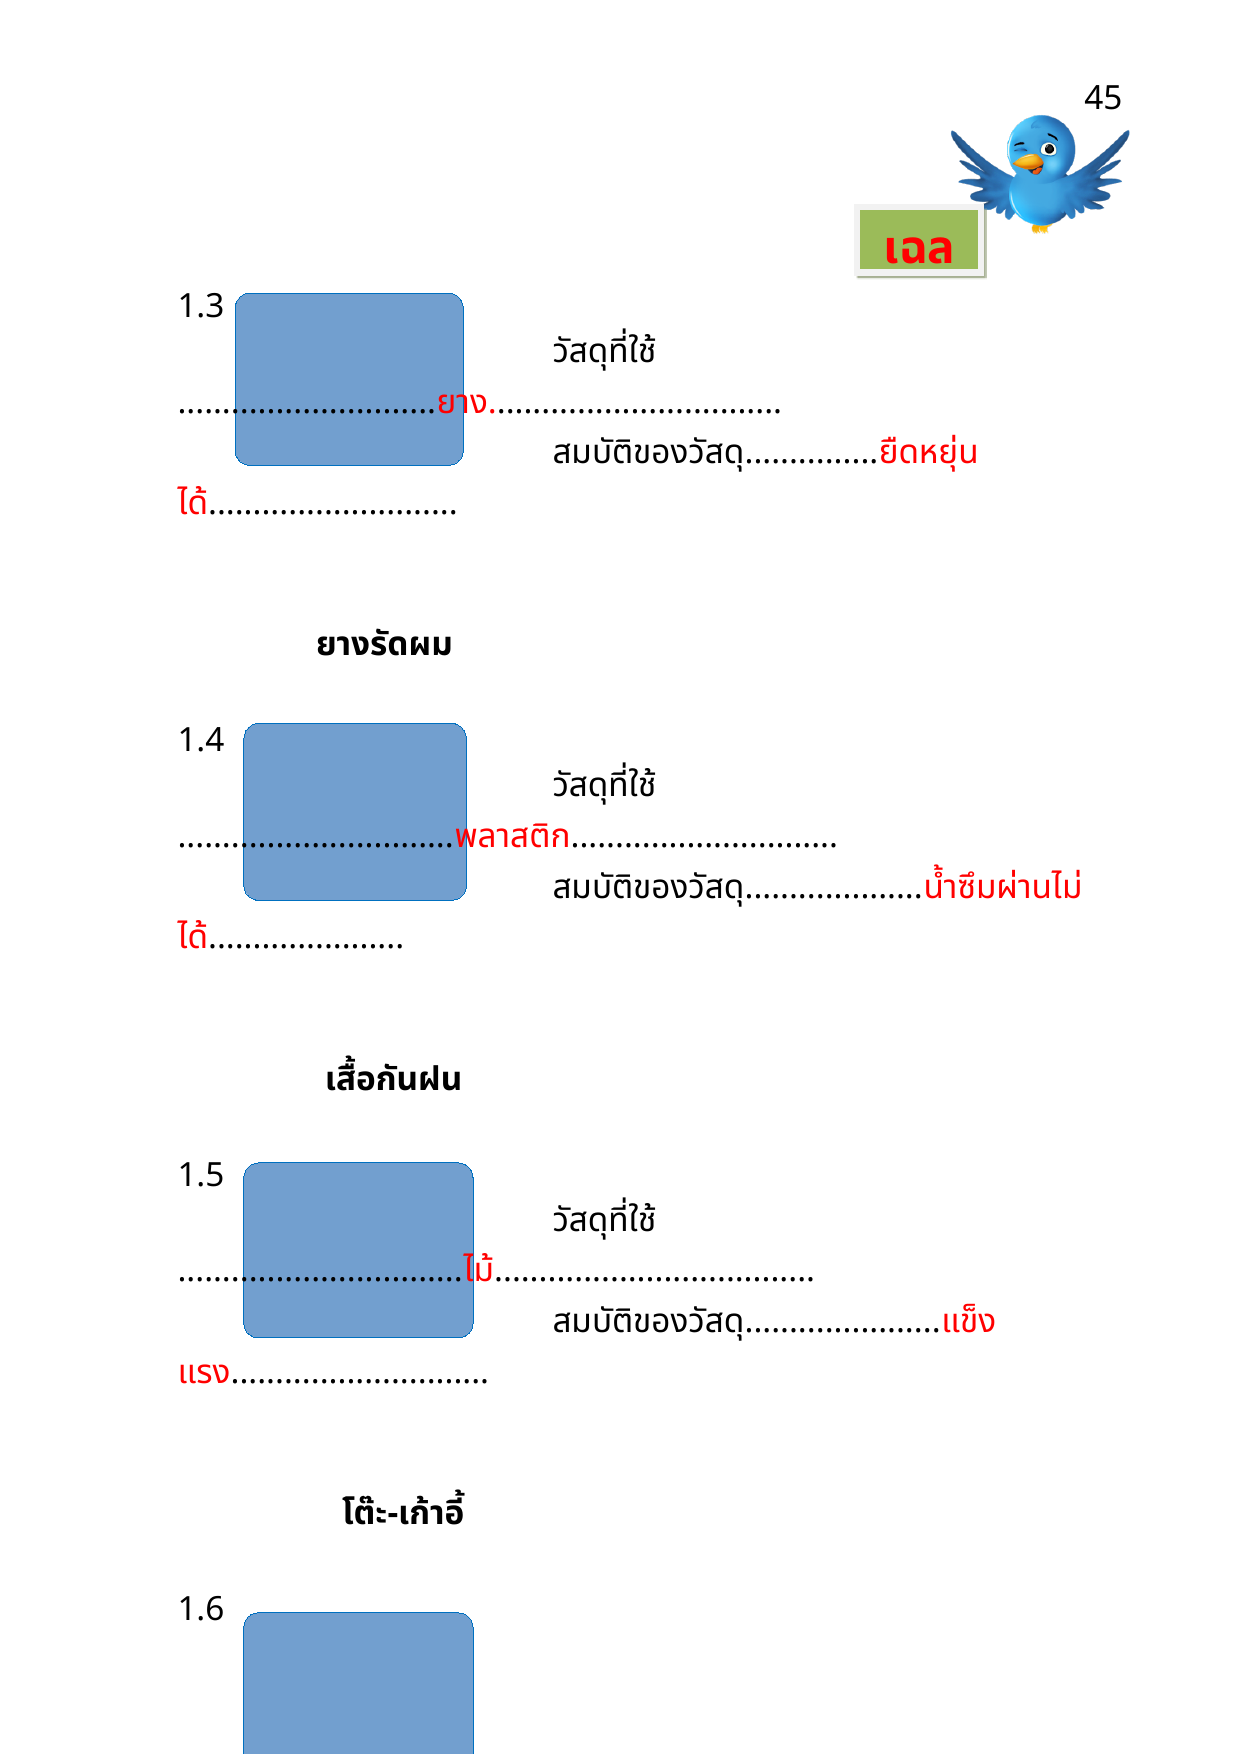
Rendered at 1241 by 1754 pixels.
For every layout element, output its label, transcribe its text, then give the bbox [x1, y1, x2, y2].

text วัสดุที่ใช้ .............................ยาง................................. [177, 327, 1122, 428]
text วัสดุที่ใช้ ................................ไม้.................................... [177, 1196, 1122, 1297]
text สมบัติของวัสดุ....................น้ำซึมผ่านไม่ได้...................... [177, 862, 1122, 964]
text 1.4 [177, 716, 1122, 761]
text สมบัติของวัสดุ...............ยืดหยุ่นได้............................ [177, 428, 1122, 529]
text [177, 1297, 1122, 1398]
text 1.5 [177, 1150, 1122, 1196]
text เสื้อกันฝน [177, 1054, 1122, 1105]
text วัสดุที่ใช้ ...............................พลาสติก.............................. [177, 761, 1122, 862]
text 1.3 [177, 282, 1122, 327]
text โต๊ะ-เก้าอี้ [177, 1489, 1122, 1539]
text 1.6 [177, 1585, 1122, 1630]
picture [950, 83, 1130, 263]
text ยางรัดผม [177, 620, 1122, 671]
